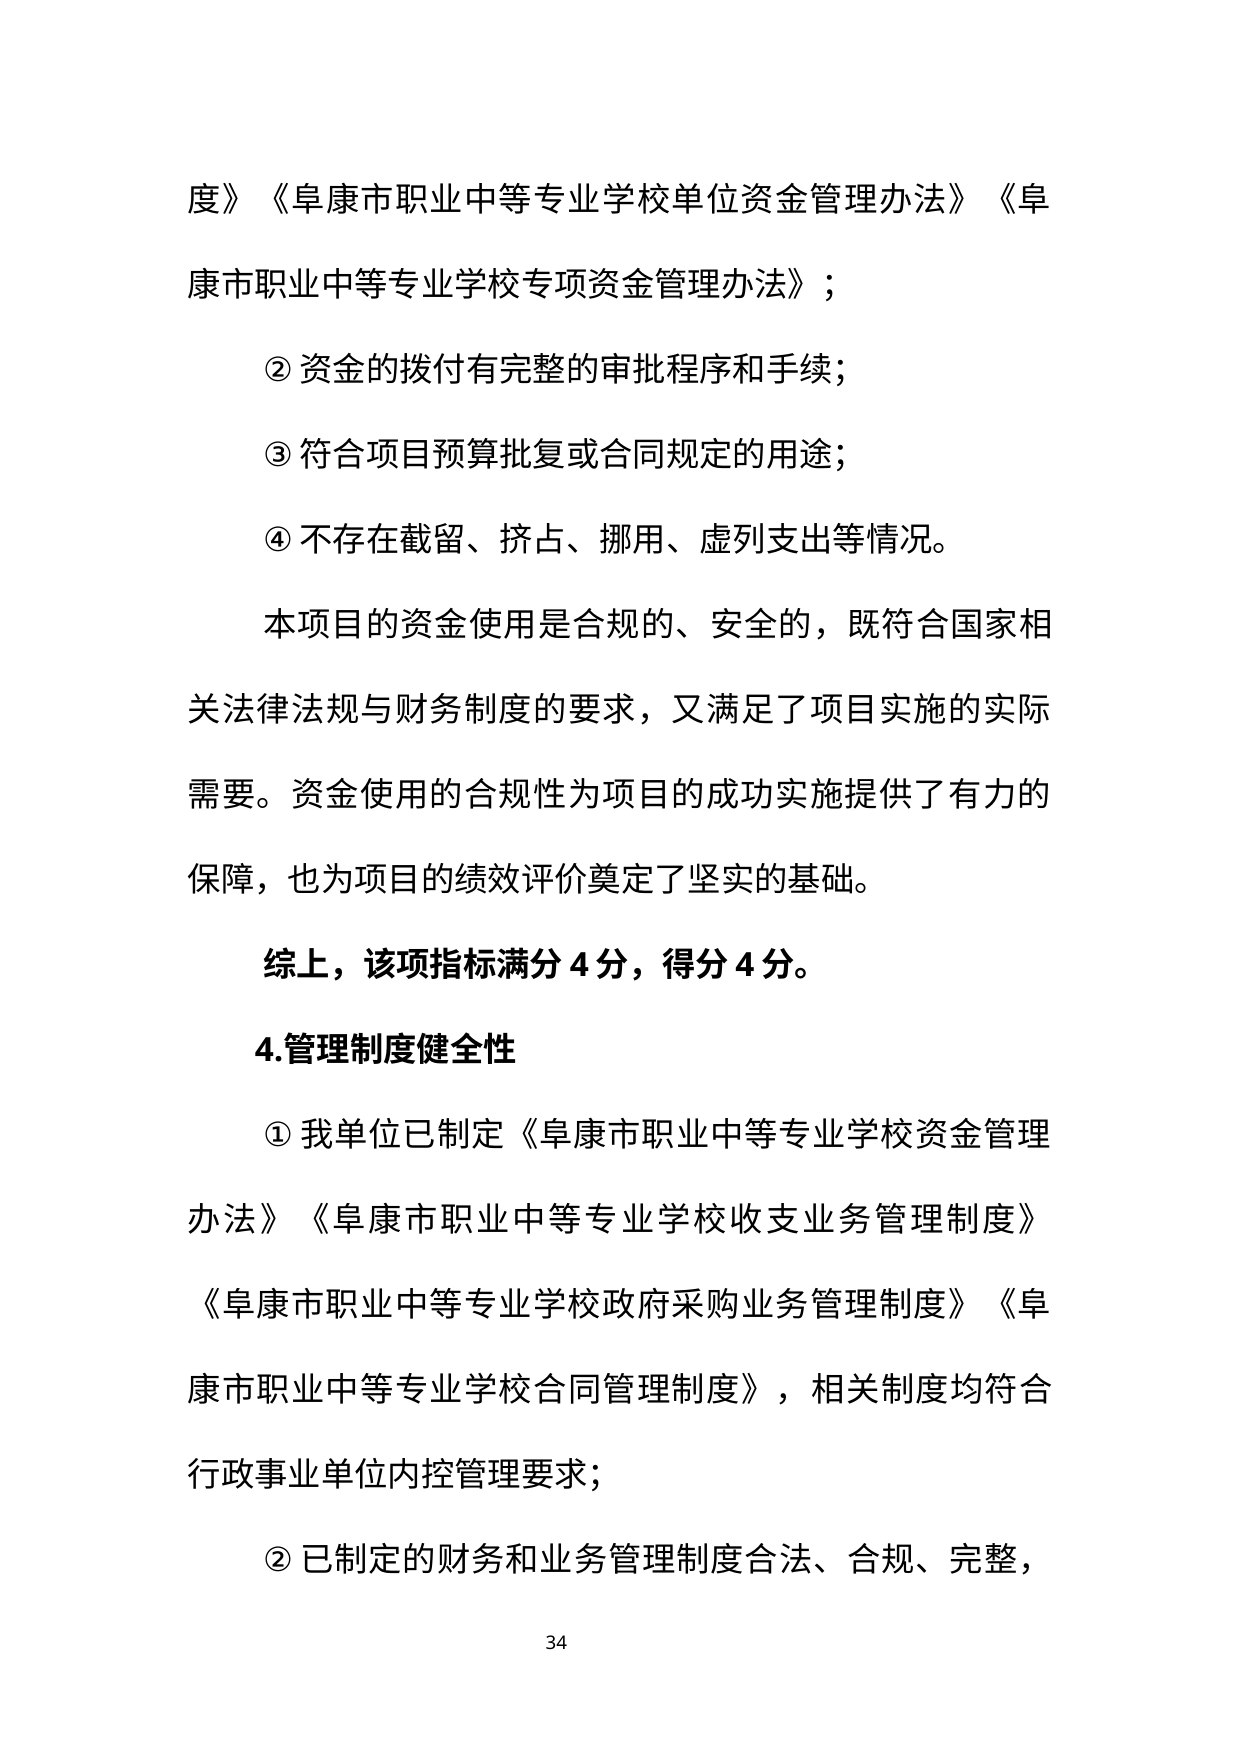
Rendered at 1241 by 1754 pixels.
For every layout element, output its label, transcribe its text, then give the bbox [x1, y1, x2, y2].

text ④不存在截留、挤占、挪用、虚列支出等情况。 [187, 494, 1053, 579]
text ②资金的拨付有完整的审批程序和手续； [187, 324, 1053, 409]
list 4.管理制度健全性 [187, 1004, 1053, 1089]
text ①我单位已制定《阜康市职业中等专业学校资金管理办法》《阜康市职业中等专业学校收支业务管理制度》《阜康市职业中等专业学校政府采购业务管理制度》《阜康市职业中等专业学校合同管理制度》，相关制度均符合行政事业单位内控管理要求； [187, 1089, 1053, 1514]
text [187, 154, 1053, 324]
text 本项目的资金使用是合规的、安全的，既符合国家相关法律法规与财务制度的要求，又满足了项目实施的实际需要。资金使用的合规性为项目的成功实施提供了有力的保障，也为项目的绩效评价奠定了坚实的基础。 [187, 579, 1053, 919]
text ③符合项目预算批复或合同规定的用途； [187, 409, 1053, 494]
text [187, 1514, 1053, 1599]
text 综上，该项指标满分4分，得分4分。 [187, 919, 1053, 1004]
